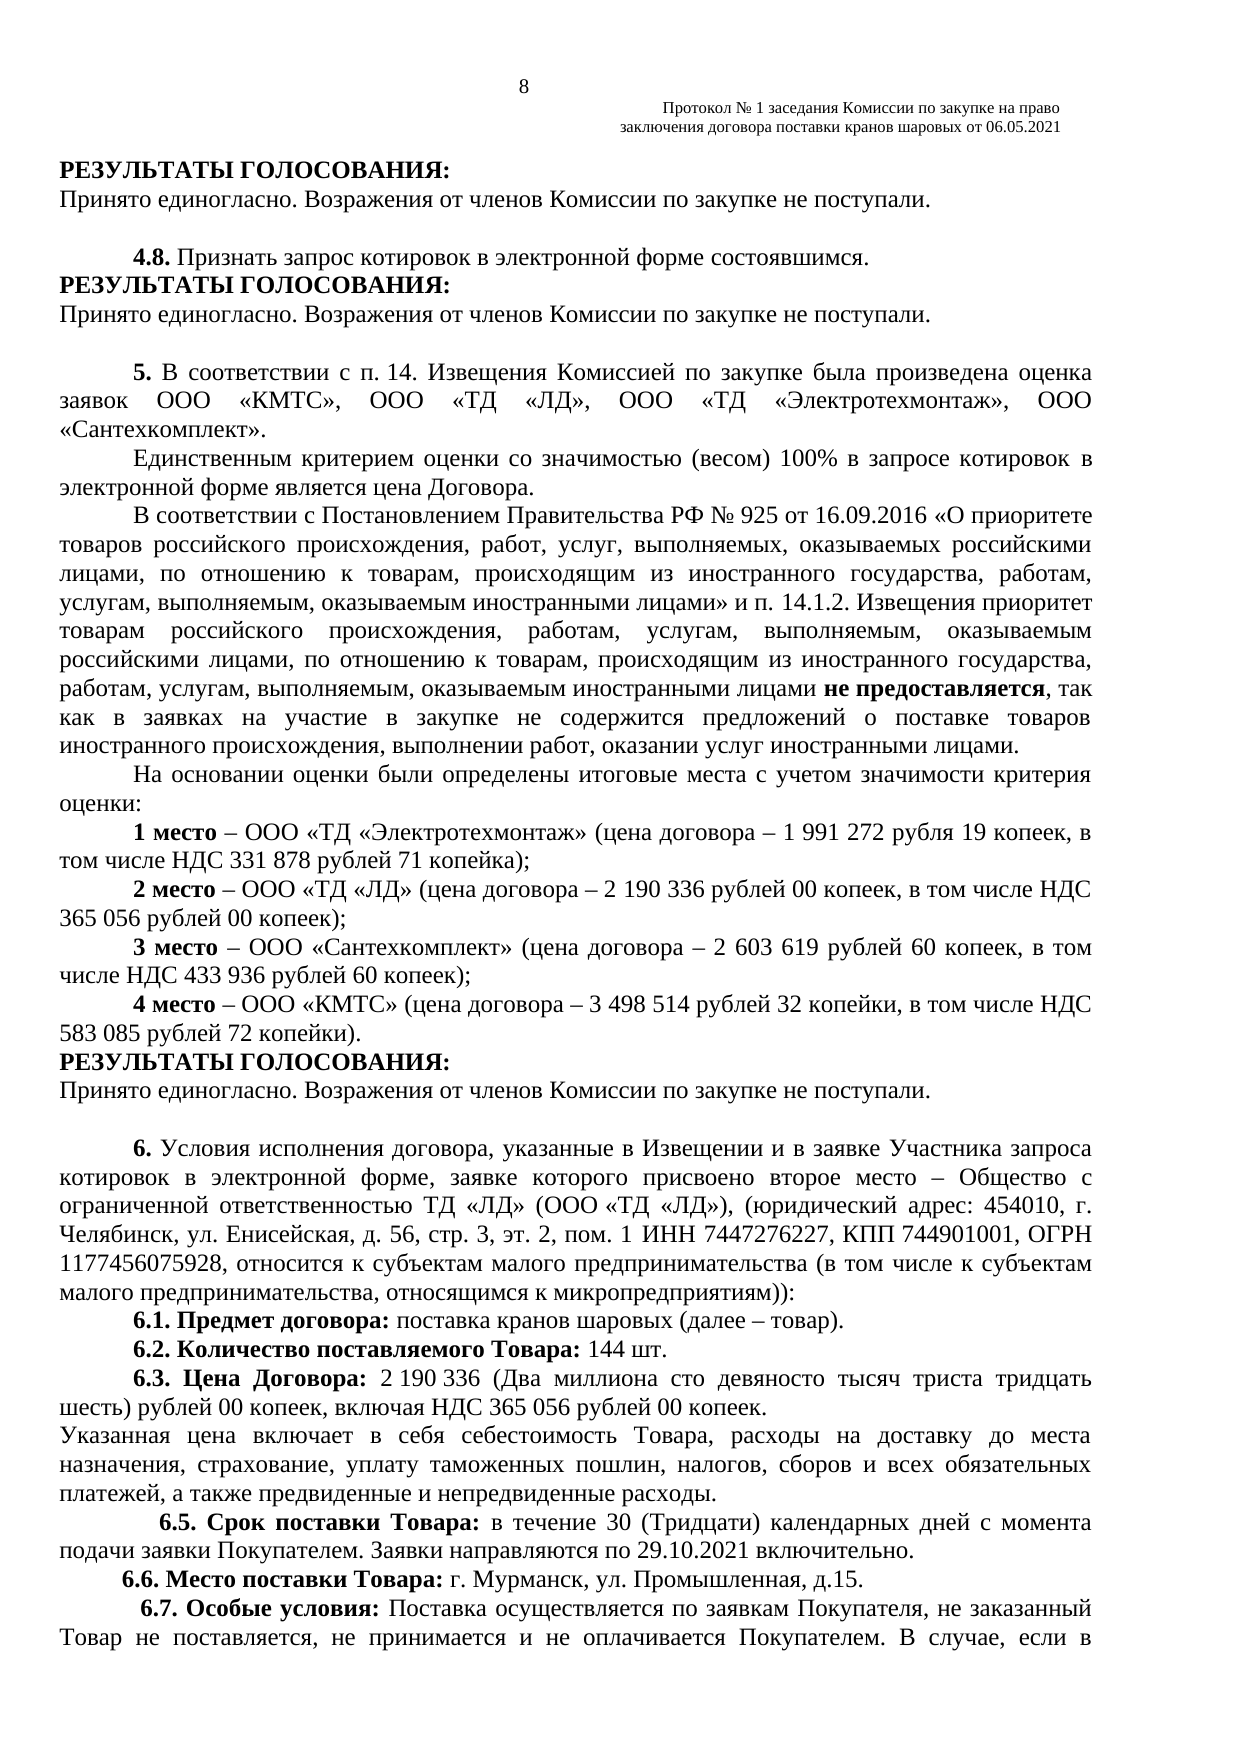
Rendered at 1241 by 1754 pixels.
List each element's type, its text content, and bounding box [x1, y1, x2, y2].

text 2 место – ООО «ТД «ЛД» (цена договора – 2 190 336 рублей 00 копеек, в том числе НДС 365 056 рублей 00 копеек); [59, 874, 1092, 932]
text Указанная цена включает в себя себестоимость Товара, расходы на доставку до места назначения, страхование, уплату таможенных пошлин, налогов, сборов и всех обязательных платежей, а также предвиденные и непредвиденные расходы. [59, 1420, 1092, 1507]
text В соответствии с Постановлением Правительства РФ № 925 от 16.09.2016 «О приоритете товаров российского происхождения, работ, услуг, выполняемых, оказываемых российскими лицами, по отношению к товарам, происходящим из иностранного государства, работам, услугам, выполняемым, оказываемым иностранными лицами» и п. 14.1.2. Извещения приоритет товарам российского происхождения, работам, услугам, выполняемым, оказываемым российскими лицами, по отношению к товарам, происходящим из иностранного государства, работам, услугам, выполняемым, оказываемым иностранными лицами не предоставляется, так как в заявках на участие в закупке не содержится предложений о поставке товаров иностранного происхождения, выполнении работ, оказании услуг иностранными лицами. [59, 500, 1092, 759]
text 5. В соответствии с п. 14. Извещения Комиссией по закупке была произведена оценка заявок ООО «КМТС», ООО «ТД «ЛД», ООО «ТД «Электротехмонтаж», ООО «Сантехкомплект». [59, 357, 1092, 443]
text 4.8. Признать запрос котировок в электронной форме состоявшимся. [59, 242, 1092, 270]
text 6.5. Срок поставки Товара: в течение 30 (Тридцати) календарных дней с момента подачи заявки Покупателем. Заявки направляются по 29.10.2021 включительно. [59, 1507, 1092, 1564]
text Принято единогласно. Возражения от членов Комиссии по закупке не поступали. [59, 299, 1092, 328]
text На основании оценки были определены итоговые места с учетом значимости критерия оценки: [59, 759, 1092, 817]
text РЕЗУЛЬТАТЫ ГОЛОСОВАНИЯ: [59, 1047, 1092, 1075]
text Принято единогласно. Возражения от членов Комиссии по закупке не поступали. [59, 1075, 1092, 1104]
subtitle 6. Условия исполнения договора, указанные в Извещении и в заявке Участника запроса котировок в электронной форме, заявке которого присвоено второе место – Общество с ограниченной ответственностью ТД «ЛД» (ООО «ТД «ЛД»), (юридический адрес: 454010, г. Челябинск, ул. Енисейская, д. 56, стр. 3, эт. 2, пом. 1 ИНН 7447276227, КПП 744901001, ОГРН 1177456075928, относится к субъектам малого предпринимательства (в том числе к субъектам малого предпринимательства, относящимся к микропредприятиям)): [59, 1133, 1092, 1305]
text РЕЗУЛЬТАТЫ ГОЛОСОВАНИЯ: [59, 155, 1092, 184]
text Принято единогласно. Возражения от членов Комиссии по закупке не поступали. [59, 184, 1092, 213]
text РЕЗУЛЬТАТЫ ГОЛОСОВАНИЯ: [59, 270, 1092, 299]
text Единственным критерием оценки со значимостью (весом) 100% в запросе котировок в электронной форме является цена Договора. [59, 443, 1092, 500]
text 1 место – ООО «ТД «Электротехмонтаж» (цена договора – 1 991 272 рубля 19 копеек, в том числе НДС 331 878 рублей 71 копейка); [59, 817, 1092, 874]
text 6.3. Цена Договора: 2 190 336 (Два миллиона сто девяносто тысяч триста тридцать шесть) рублей 00 копеек, включая НДС 365 056 рублей 00 копеек. [59, 1363, 1092, 1420]
text 3 место – ООО «Сантехкомплект» (цена договора – 2 603 619 рублей 60 копеек, в том числе НДС 433 936 рублей 60 копеек); [59, 932, 1092, 989]
text 4 место – ООО «КМТС» (цена договора – 3 498 514 рублей 32 копейки, в том числе НДС 583 085 рублей 72 копейки). [59, 989, 1092, 1047]
text 6.2. Количество поставляемого Товара: 144 шт. [59, 1334, 1092, 1363]
text 6.1. Предмет договора: поставка кранов шаровых (далее – товар). [59, 1305, 1092, 1334]
text 6.6. Место поставки Товара: г. Мурманск, ул. Промышленная, д.15. [59, 1564, 1092, 1593]
